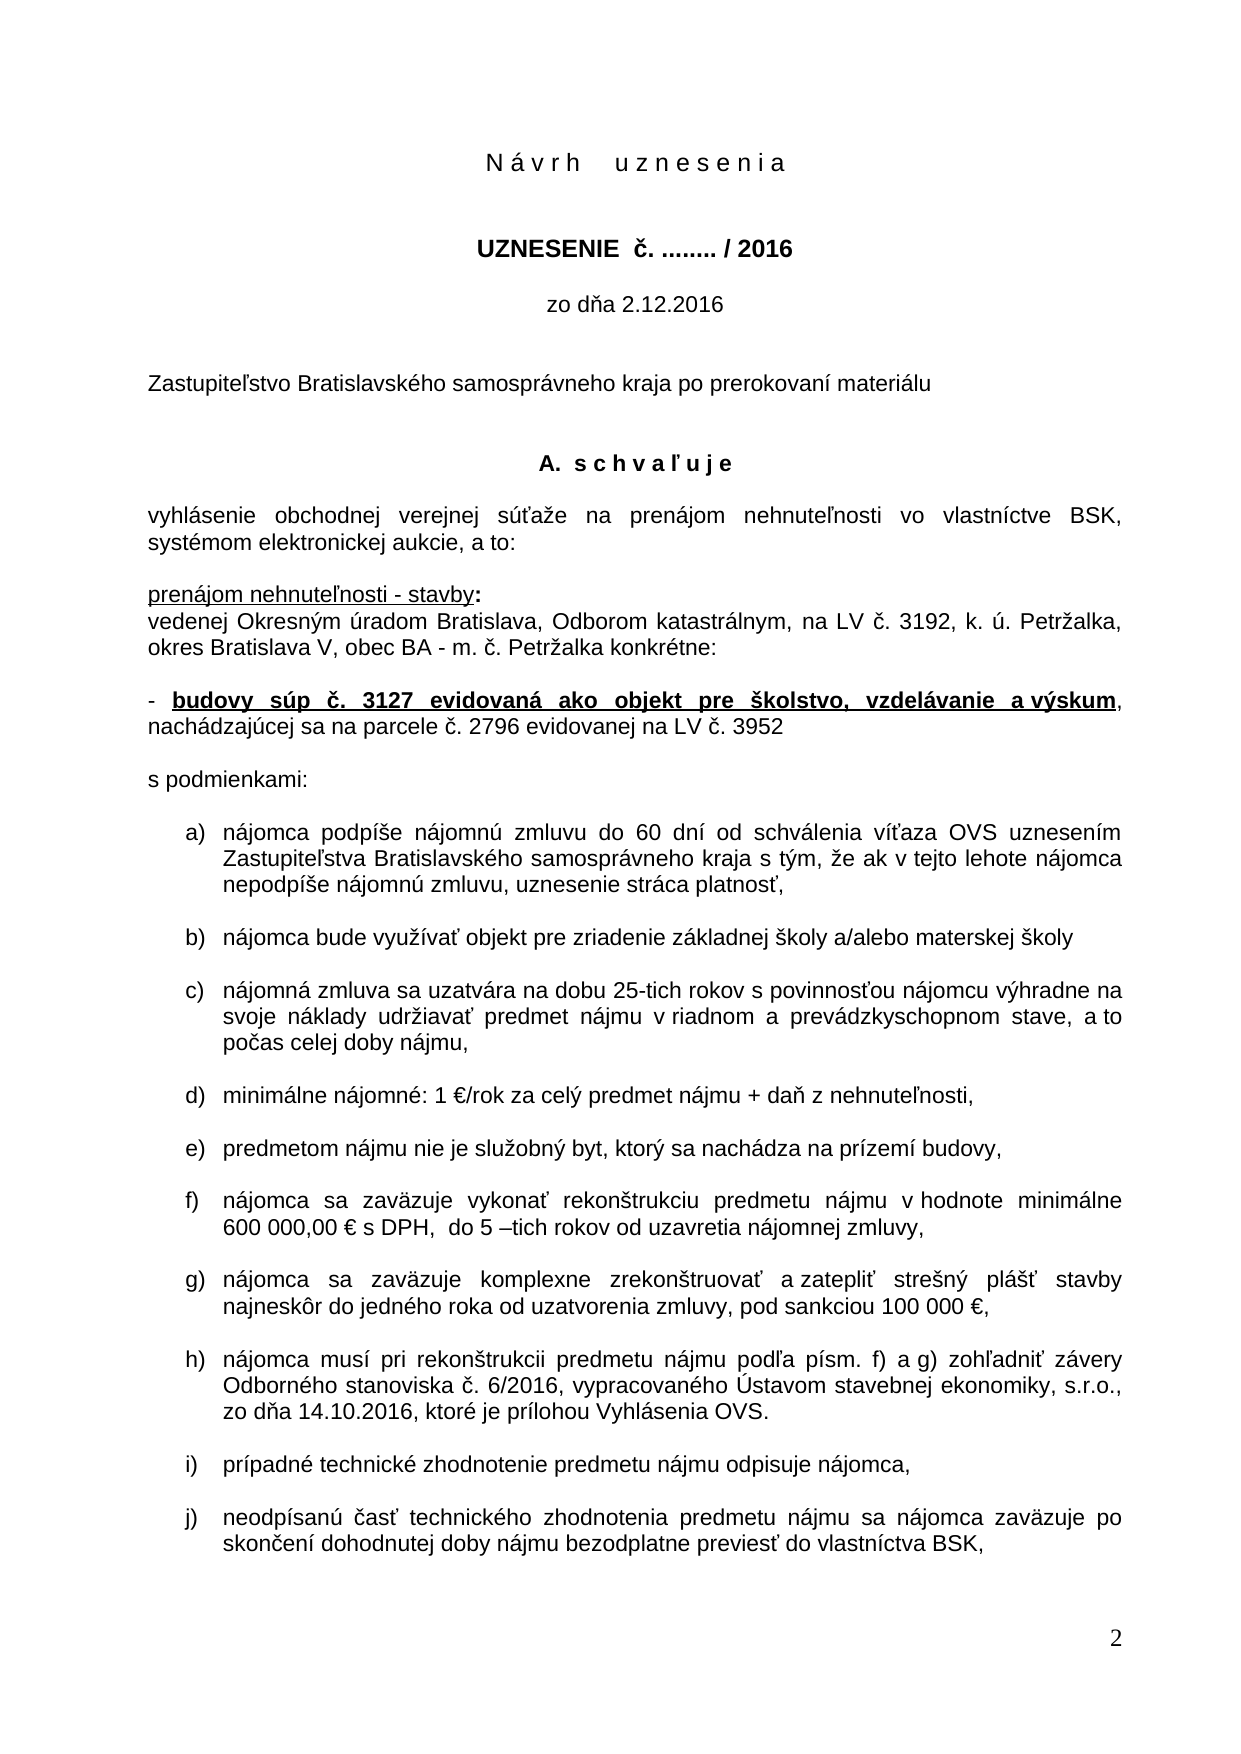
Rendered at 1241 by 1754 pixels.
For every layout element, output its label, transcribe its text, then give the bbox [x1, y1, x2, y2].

text prenájom nehnuteľnosti - stavby: [148, 581, 1122, 608]
list nájomná zmluva sa uzatvára na dobu 25-tich rokov s povinnosťou nájomcu výhradne na svoje náklady udržiavať predmet nájmu v riadnom a prevádzkyschopnom stave, a to počas celej doby nájmu, [185, 977, 1122, 1056]
list nájomca musí pri rekonštrukcii predmetu nájmu podľa písm. f) a g) zohľadniť závery Odborného stanoviska č. 6/2016, vypracovaného Ústavom stavebnej ekonomiky, s.r.o., zo dňa 14.10.2016, ktoré je prílohou Vyhlásenia OVS. [185, 1346, 1122, 1424]
text UZNESENIE č. ........ / 2016 [148, 234, 1122, 263]
text vyhlásenie obchodnej verejnej súťaže na prenájom nehnuteľnosti vo vlastníctve BSK, systémom elektronickej aukcie, a to: [148, 502, 1122, 555]
list nájomca sa zaväzuje komplexne zrekonštruovať a zatepliť strešný plášť stavby najneskôr do jedného roka od uzatvorenia zmluvy, pod sankciou 100 000 €, [185, 1266, 1122, 1319]
list nájomca podpíše nájomnú zmluvu do 60 dní od schválenia víťaza OVS uznesením Zastupiteľstva Bratislavského samosprávneho kraja s tým, že ak v tejto lehote nájomca nepodpíše nájomnú zmluvu, uznesenie stráca platnosť, [185, 818, 1122, 897]
list neodpísanú časť technického zhodnotenia predmetu nájmu sa nájomca zaväzuje po skončení dohodnutej doby nájmu bezodplatne previesť do vlastníctva BSK, [185, 1504, 1122, 1556]
list nájomca bude využívať objekt pre zriadenie základnej školy a/alebo materskej školy [185, 924, 1122, 950]
text Zastupiteľstvo Bratislavského samosprávneho kraja po prerokovaní materiálu [148, 370, 1122, 397]
text N á v r h u z n e s e n i a [148, 148, 1122, 176]
text s podmienkami: [148, 766, 1122, 792]
list minimálne nájomné: 1 €/rok za celý predmet nájmu + daň z nehnuteľnosti, [185, 1082, 1122, 1108]
list prípadné technické zhodnotenie predmetu nájmu odpisuje nájomca, [185, 1451, 1122, 1477]
text zo dňa 2.12.2016 [148, 291, 1122, 318]
text - budovy súp č. 3127 evidovaná ako objekt pre školstvo, vzdelávanie a výskum, nachádzajúcej sa na parcele č. 2796 evidovanej na LV č. 3952 [148, 687, 1122, 739]
text A. s c h v a ľ u j e [148, 449, 1122, 476]
list predmetom nájmu nie je služobný byt, ktorý sa nachádza na prízemí budovy, [185, 1135, 1122, 1161]
list nájomca sa zaväzuje vykonať rekonštrukciu predmetu nájmu v hodnote minimálne 600 000,00 € s DPH, do 5 –tich rokov od uzavretia nájomnej zmluvy, [185, 1187, 1122, 1240]
text vedenej Okresným úradom Bratislava, Odborom katastrálnym, na LV č. 3192, k. ú. Petržalka, okres Bratislava V, obec BA - m. č. Petržalka konkrétne: [148, 608, 1122, 660]
